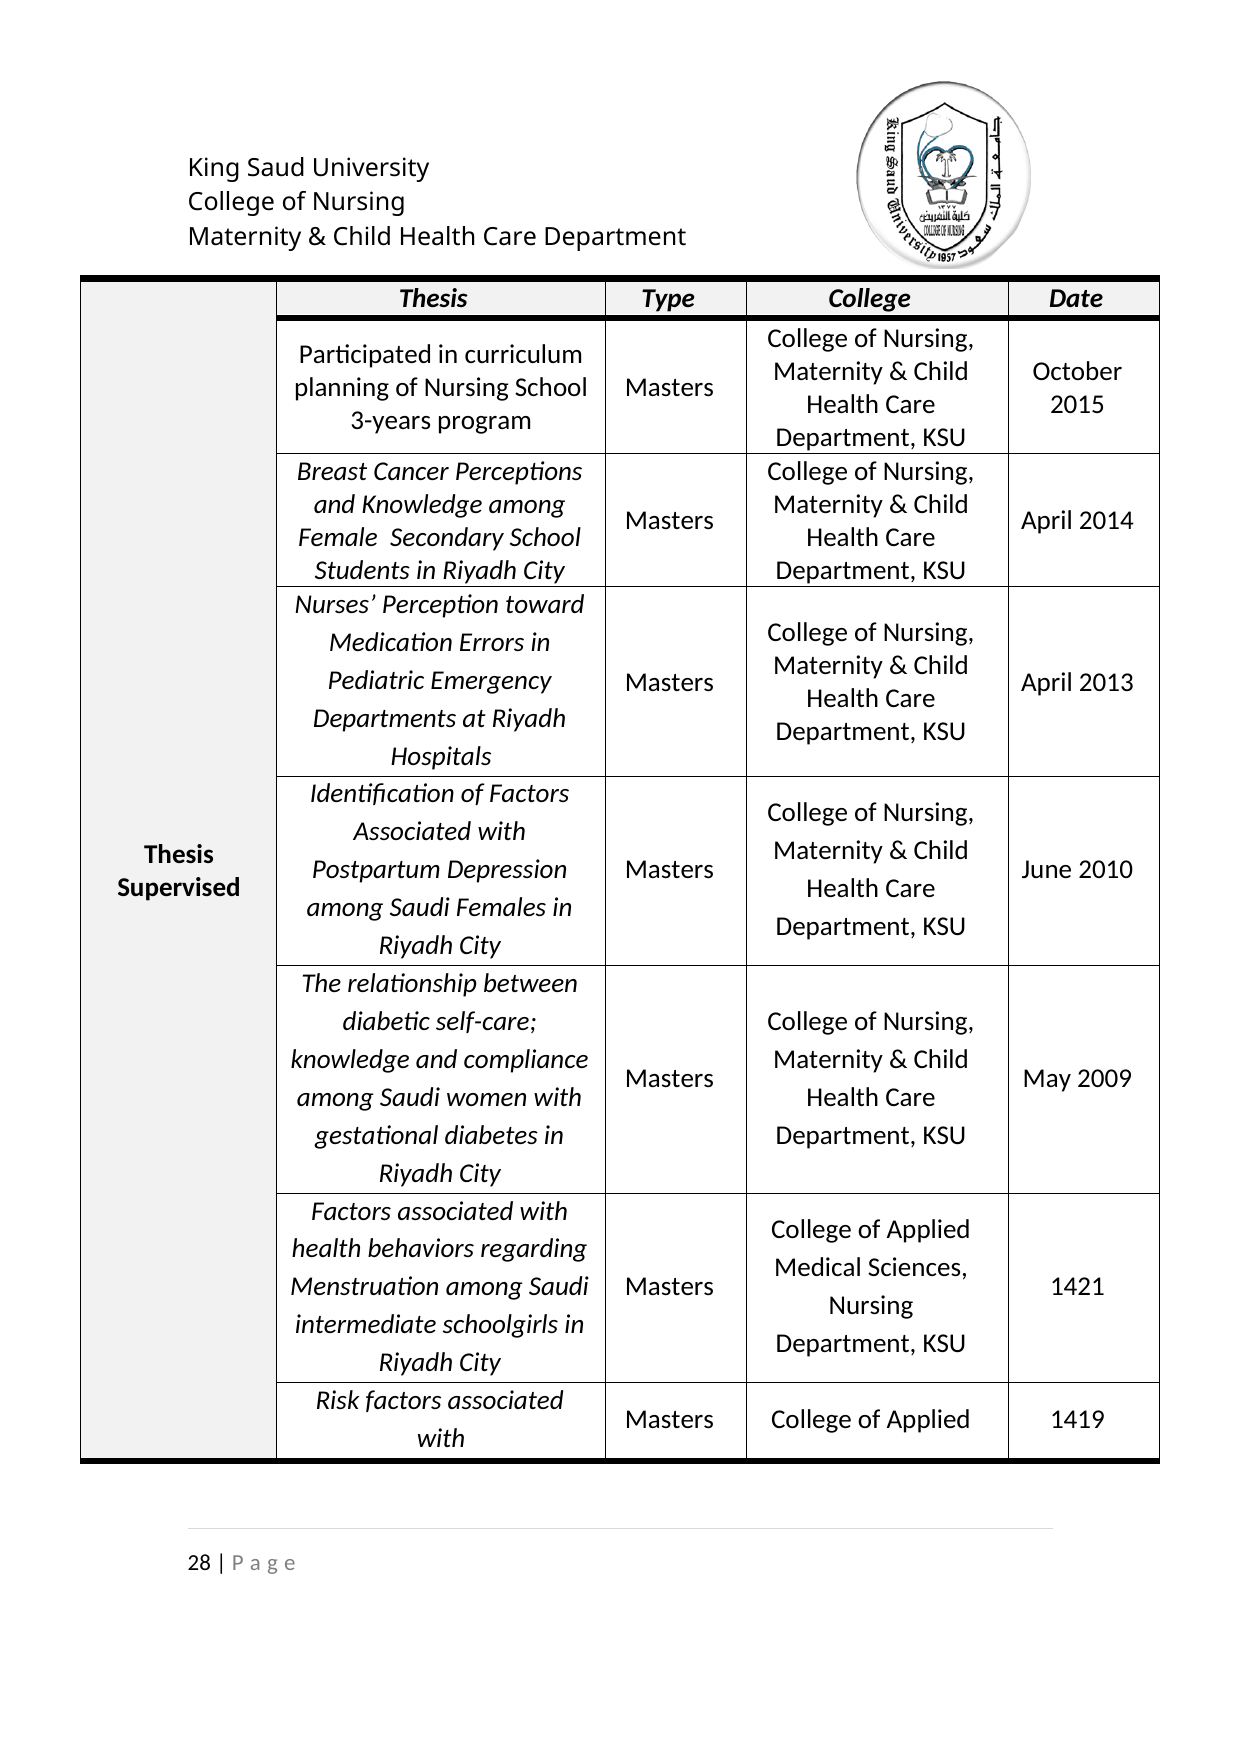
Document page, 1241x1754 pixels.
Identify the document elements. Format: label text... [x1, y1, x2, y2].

table_cell June 2010 [1009, 777, 1159, 965]
table_cell 1419 [1009, 1383, 1159, 1458]
table_cell Masters [606, 777, 746, 965]
table_cell College of Nursing, Maternity & Child Health Care Department, KSU [747, 321, 1008, 453]
table_cell Nurses’ Perception toward Medication Errors in Pediatric Emergency Departments at Riyadh Hospitals [277, 587, 605, 776]
table_cell College of Nursing, Maternity & Child Health Care Department, KSU [747, 777, 1008, 965]
table_cell Masters [606, 454, 746, 586]
table_cell April 2013 [1009, 587, 1159, 776]
table_header Thesis [277, 282, 605, 314]
table_cell College of Nursing, Maternity & Child Health Care Department, KSU [747, 587, 1008, 776]
table_cell Masters [606, 321, 746, 453]
table_cell Masters [606, 1383, 746, 1458]
table_header College [747, 282, 1008, 314]
table_cell College of Nursing, Maternity & Child Health Care Department, KSU [747, 454, 1008, 586]
table_cell Participated in curriculum planning of Nursing School 3-years program [277, 321, 605, 453]
table_cell Masters [606, 587, 746, 776]
table_cell Risk factors associated with [277, 1383, 605, 1458]
picture [848, 81, 1036, 269]
table_cell Masters [606, 1194, 746, 1382]
table_cell Masters [606, 966, 746, 1193]
table_cell College of Applied Medical Sciences, Nursing Department, KSU [747, 1194, 1008, 1382]
table_cell October 2015 [1009, 321, 1159, 453]
table_header Date [1009, 282, 1159, 314]
table_cell Identification of Factors Associated with Postpartum Depression among Saudi Females in Riyadh City [277, 777, 605, 965]
table_header Thesis Supervised [81, 282, 276, 1458]
table_cell Factors associated with health behaviors regarding Menstruation among Saudi intermediate schoolgirls in Riyadh City [277, 1194, 605, 1382]
table_cell The relationship between diabetic self-care; knowledge and compliance among Saudi women with gestational diabetes in Riyadh City [277, 966, 605, 1193]
table_cell May 2009 [1009, 966, 1159, 1193]
table_cell Breast Cancer Perceptions and Knowledge among Female Secondary School Students in Riyadh City [277, 454, 605, 586]
table_cell April 2014 [1009, 454, 1159, 586]
table_header Type [606, 282, 746, 314]
table_cell 1421 [1009, 1194, 1159, 1382]
table_cell College of Applied [747, 1383, 1008, 1458]
table_cell College of Nursing, Maternity & Child Health Care Department, KSU [747, 966, 1008, 1193]
